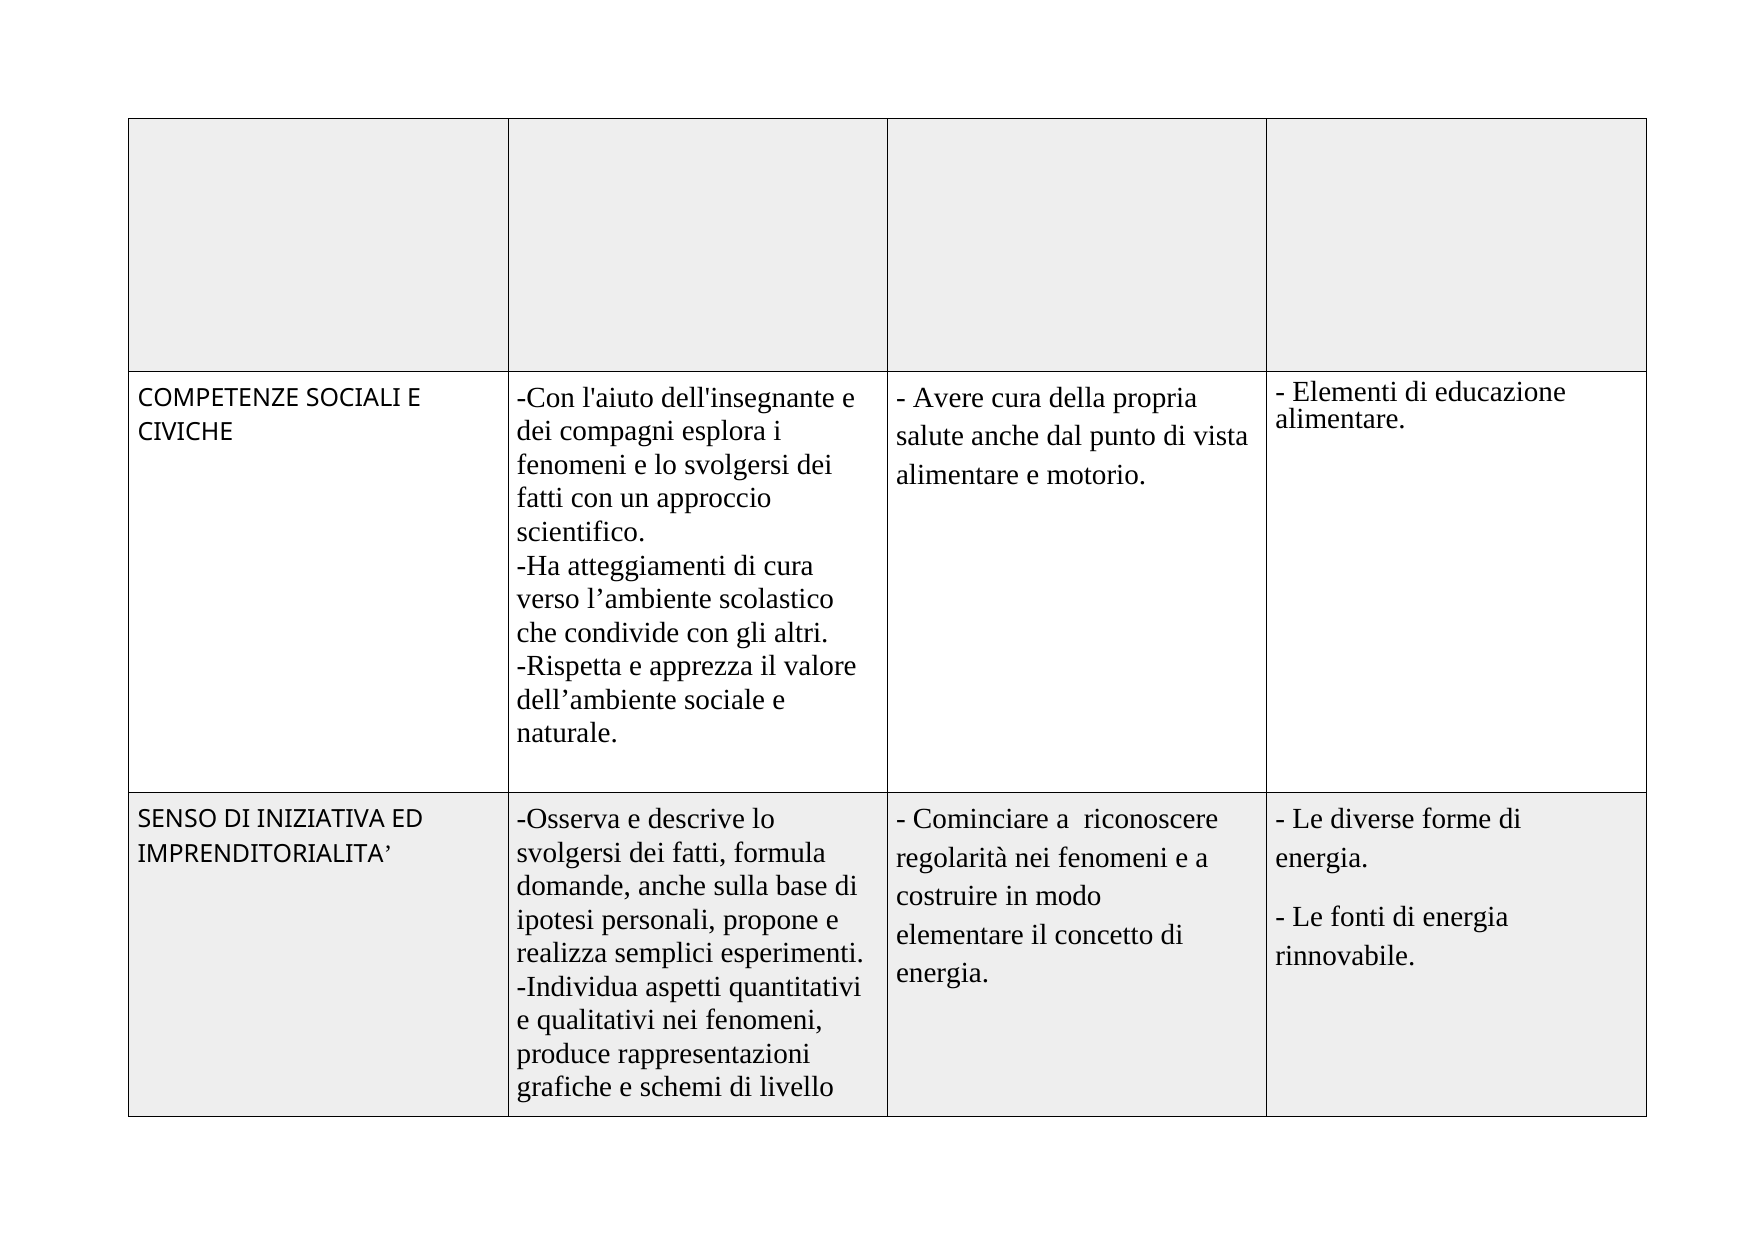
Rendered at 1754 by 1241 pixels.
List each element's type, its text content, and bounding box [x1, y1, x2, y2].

table_cell COMPETENZE SOCIALI E CIVICHE [129, 372, 508, 792]
table_cell -Con l'aiuto dell'insegnante e dei compagni esplora i fenomeni e lo svolgersi dei fatti con un approccio scientifico. -Ha atteggiamenti di cura verso l’ambiente scolastico che condivide con gli altri. -Rispetta e apprezza il valore dell’ambiente sociale e naturale. [509, 372, 887, 792]
table_cell - Avere cura della propria salute anche dal punto di vista alimentare e motorio. [888, 372, 1266, 792]
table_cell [888, 119, 1266, 371]
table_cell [1267, 119, 1646, 371]
table_cell - Elementi di educazione alimentare. [1267, 372, 1646, 792]
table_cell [129, 119, 508, 371]
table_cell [509, 793, 887, 1116]
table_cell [509, 119, 887, 371]
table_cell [1267, 793, 1646, 1116]
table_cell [129, 793, 508, 1116]
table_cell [888, 793, 1266, 1116]
